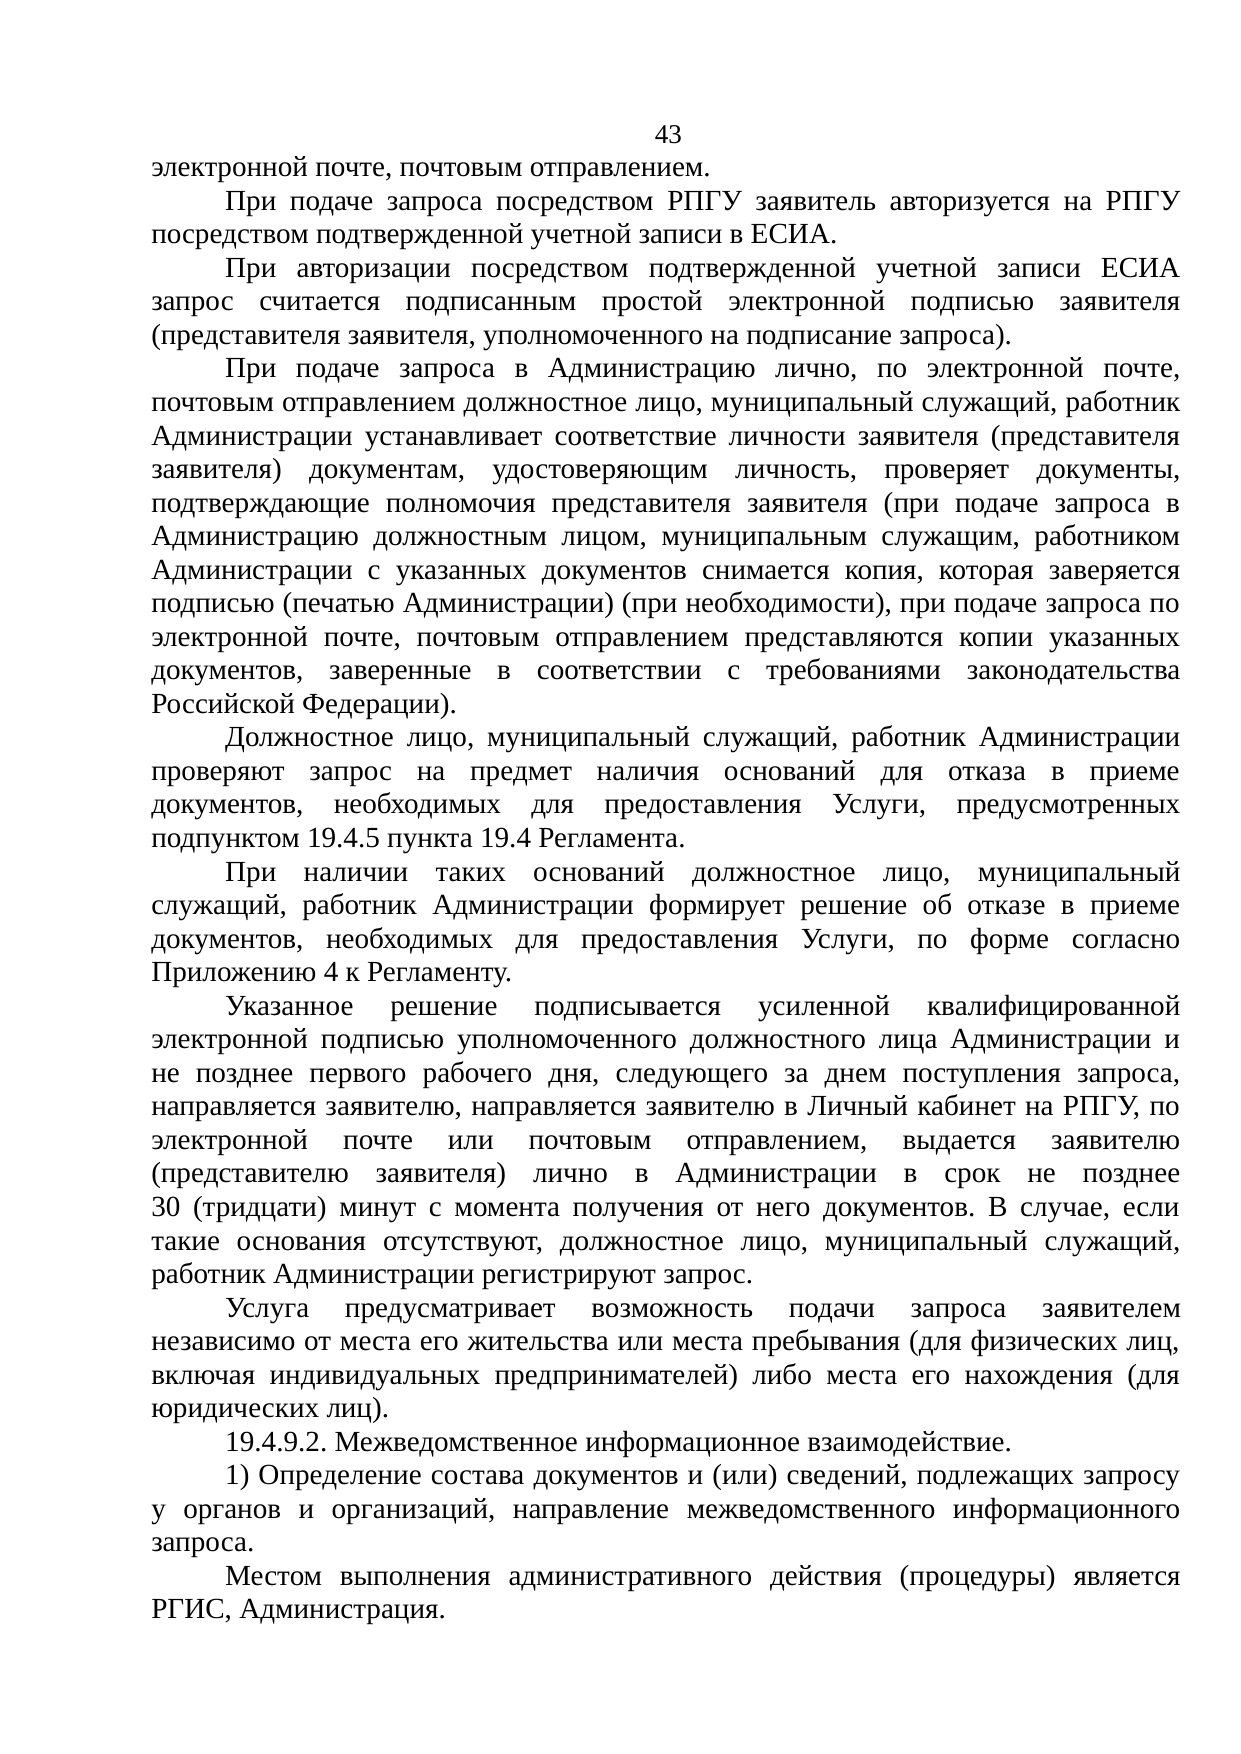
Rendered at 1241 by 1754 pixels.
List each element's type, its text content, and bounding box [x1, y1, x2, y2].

text 1) Определение состава документов и (или) сведений, подлежащих запросу у органов и организаций, направление межведомственного информационного запроса. [151, 1457, 1181, 1558]
text При подаче запроса в Администрацию лично, по электронной почте, почтовым отправлением должностное лицо, муниципальный служащий, работник Администрации устанавливает соответствие личности заявителя (представителя заявителя) документам, удостоверяющим личность, проверяет документы, подтверждающие полномочия представителя заявителя (при подаче запроса в Администрацию должностным лицом, муниципальным служащим, работником Администрации с указанных документов снимается копия, которая заверяется подписью (печатью Администрации) (при необходимости), при подаче запроса по электронной почте, почтовым отправлением представляются копии указанных документов, заверенные в соответствии с требованиями законодательства Российской Федерации). [151, 351, 1181, 719]
text При авторизации посредством подтвержденной учетной записи ЕСИА запрос считается подписанным простой электронной подписью заявителя (представителя заявителя, уполномоченного на подписание запроса). [151, 250, 1181, 351]
text Местом выполнения административного действия (процедуры) является РГИС, Администрация. [151, 1558, 1181, 1625]
text 19.4.9.2. Межведомственное информационное взаимодействие. [151, 1424, 1181, 1457]
text Услуга предусматривает возможность подачи запроса заявителем независимо от места его жительства или места пребывания (для физических лиц, включая индивидуальных предпринимателей) либо места его нахождения (для юридических лиц). [151, 1290, 1181, 1424]
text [151, 149, 1181, 183]
text Указанное решение подписывается усиленной квалифицированной электронной подписью уполномоченного должностного лица Администрации и не позднее первого рабочего дня, следующего за днем поступления запроса, направляется заявителю, направляется заявителю в Личный кабинет на РПГУ, по электронной почте или почтовым отправлением, выдается заявителю (представителю заявителя) лично в Администрации в срок не позднее 30 (тридцати) минут с момента получения от него документов. В случае, если такие основания отсутствуют, должностное лицо, муниципальный служащий, работник Администрации регистрируют запрос. [151, 988, 1181, 1290]
text Должностное лицо, муниципальный служащий, работник Администрации проверяют запрос на предмет наличия оснований для отказа в приеме документов, необходимых для предоставления Услуги, предусмотренных подпунктом 19.4.5 пункта 19.4 Регламента. [151, 719, 1181, 854]
text При подаче запроса посредством РПГУ заявитель авторизуется на РПГУ посредством подтвержденной учетной записи в ЕСИА. [151, 183, 1181, 250]
text При наличии таких оснований должностное лицо, муниципальный служащий, работник Администрации формирует решение об отказе в приеме документов, необходимых для предоставления Услуги, по форме согласно Приложению 4 к Регламенту. [151, 854, 1181, 988]
